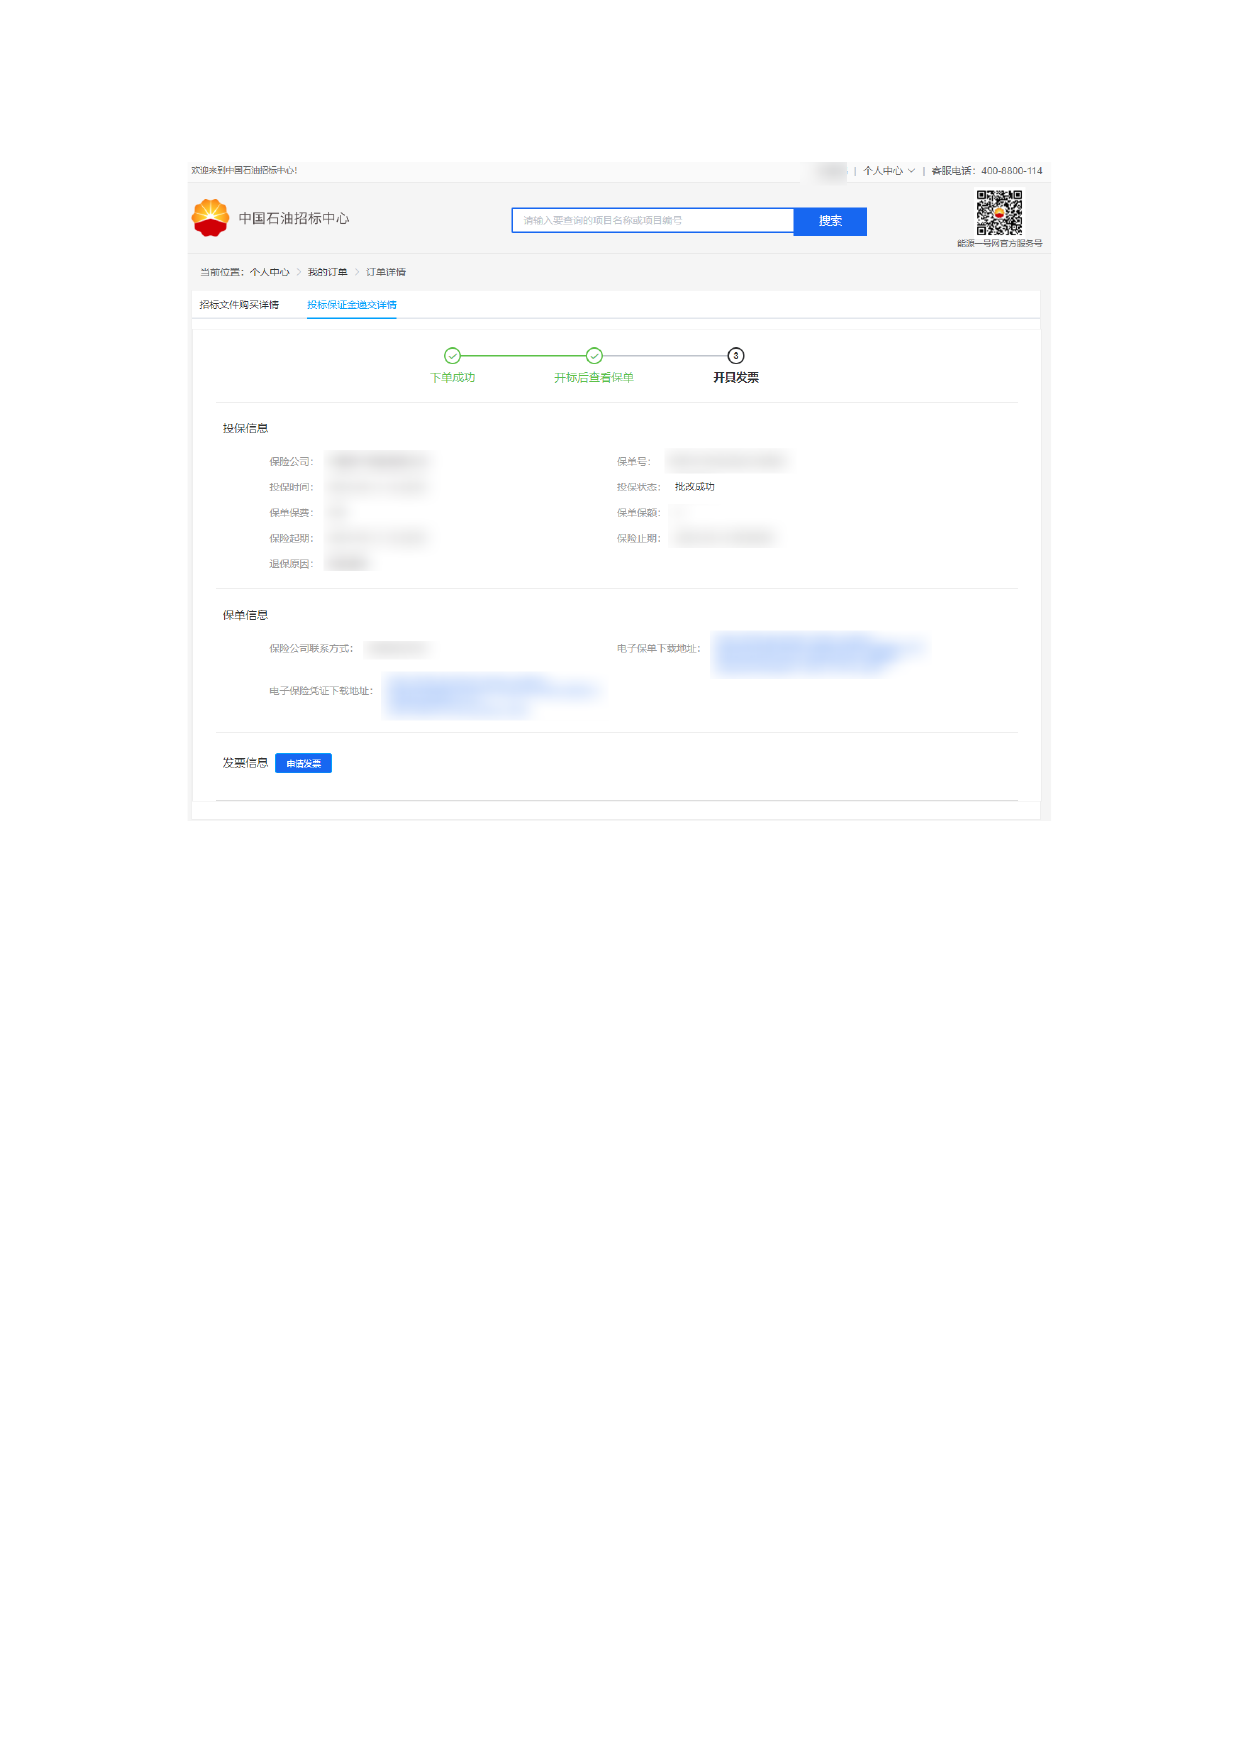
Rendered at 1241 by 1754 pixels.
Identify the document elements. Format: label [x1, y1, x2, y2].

picture [187, 162, 1052, 821]
